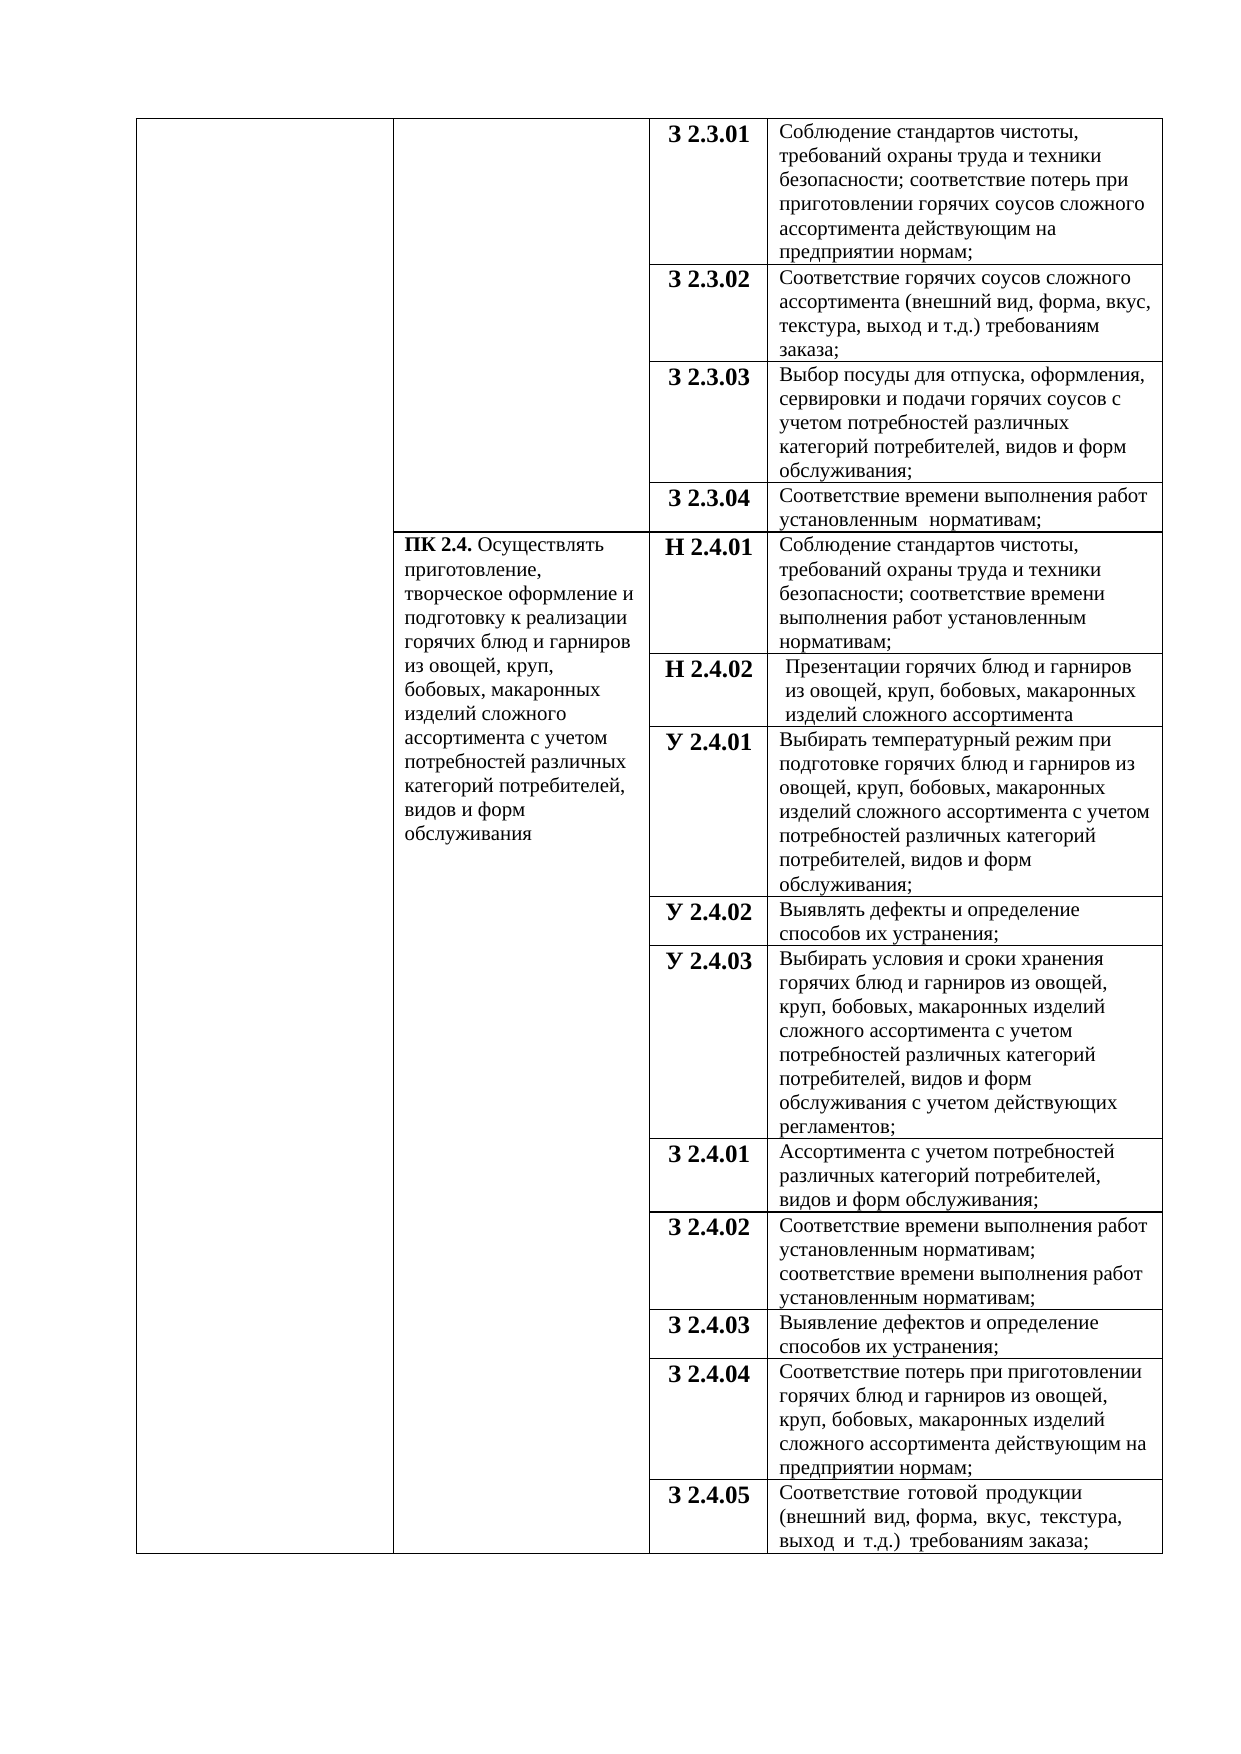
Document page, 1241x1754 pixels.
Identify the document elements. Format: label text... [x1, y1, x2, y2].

table_cell З 2.4.04 [650, 1359, 767, 1479]
table_cell З 2.3.02 [650, 265, 767, 361]
table_cell Выбирать температурный режим при подготовке горячих блюд и гарниров из овощей, круп, бобовых, макаронных изделий сложного ассортимента с учетом потребностей различных категорий потребителей, видов и форм обслуживания; [768, 727, 1162, 896]
table_cell Выбор посуды для отпуска, оформления, сервировки и подачи горячих соусов с учетом потребностей различных категорий потребителей, видов и форм обслуживания; [768, 362, 1162, 482]
table_cell З 2.3.04 [650, 483, 767, 531]
table_cell Соответствие потерь при приготовлении горячих блюд и гарниров из овощей, круп, бобовых, макаронных изделий сложного ассортимента действующим на предприятии нормам; [768, 1359, 1162, 1479]
table_cell З 2.4.02 [650, 1213, 767, 1309]
table_cell Соблюдение стандартов чистоты, требований охраны труда и техники безопасности; соответствие времени выполнения работ установленным нормативам; [768, 533, 1162, 653]
table_cell З 2.4.01 [650, 1139, 767, 1211]
table_cell З 2.4.03 [650, 1310, 767, 1358]
table_cell Соответствие горячих соусов сложного ассортимента (внешний вид, форма, вкус, текстура, выход и т.д.) требованиям заказа; [768, 265, 1162, 361]
table_cell У 2.4.01 [650, 727, 767, 896]
table_cell З 2.3.03 [650, 362, 767, 482]
table_cell ПК 2.4. Осуществлять приготовление, творческое оформление и подготовку к реализации горячих блюд и гарниров из овощей, круп, бобовых, макаронных изделий сложного ассортимента с учетом потребностей различных категорий потребителей, видов и форм обслуживания [394, 533, 649, 1552]
table_cell Соответствие времени выполнения работ установленным нормативам; [768, 483, 1162, 531]
table_cell Соблюдение стандартов чистоты, требований охраны труда и техники безопасности; соответствие потерь при приготовлении горячих соусов сложного ассортимента действующим на предприятии нормам; [768, 119, 1162, 263]
table_cell З 2.4.05 [650, 1480, 767, 1552]
table_cell Соответствие готовой продукции (внешний вид, форма, вкус, текстура, выход и т.д.) требованиям заказа; [768, 1480, 1162, 1552]
table_cell Н 2.4.01 [650, 533, 767, 653]
table_cell Соответствие времени выполнения работ установленным нормативам; соответствие времени выполнения работ установленным нормативам; [768, 1213, 1162, 1309]
table_cell Выбирать условия и сроки хранения горячих блюд и гарниров из овощей, круп, бобовых, макаронных изделий сложного ассортимента с учетом потребностей различных категорий потребителей, видов и форм обслуживания с учетом действующих регламентов; [768, 946, 1162, 1138]
table_cell У 2.4.03 [650, 946, 767, 1138]
table_cell З 2.3.01 [650, 119, 767, 263]
table_cell Ассортимента с учетом потребностей различных категорий потребителей, видов и форм обслуживания; [768, 1139, 1162, 1211]
table_cell Презентации горячих блюд и гарниров из овощей, круп, бобовых, макаронных изделий сложного ассортимента [768, 654, 1162, 726]
table_cell У 2.4.02 [650, 897, 767, 945]
table_cell Выявление дефектов и определение способов их устранения; [768, 1310, 1162, 1358]
table_cell Выявлять дефекты и определение способов их устранения; [768, 897, 1162, 945]
table_cell Н 2.4.02 [650, 654, 767, 726]
